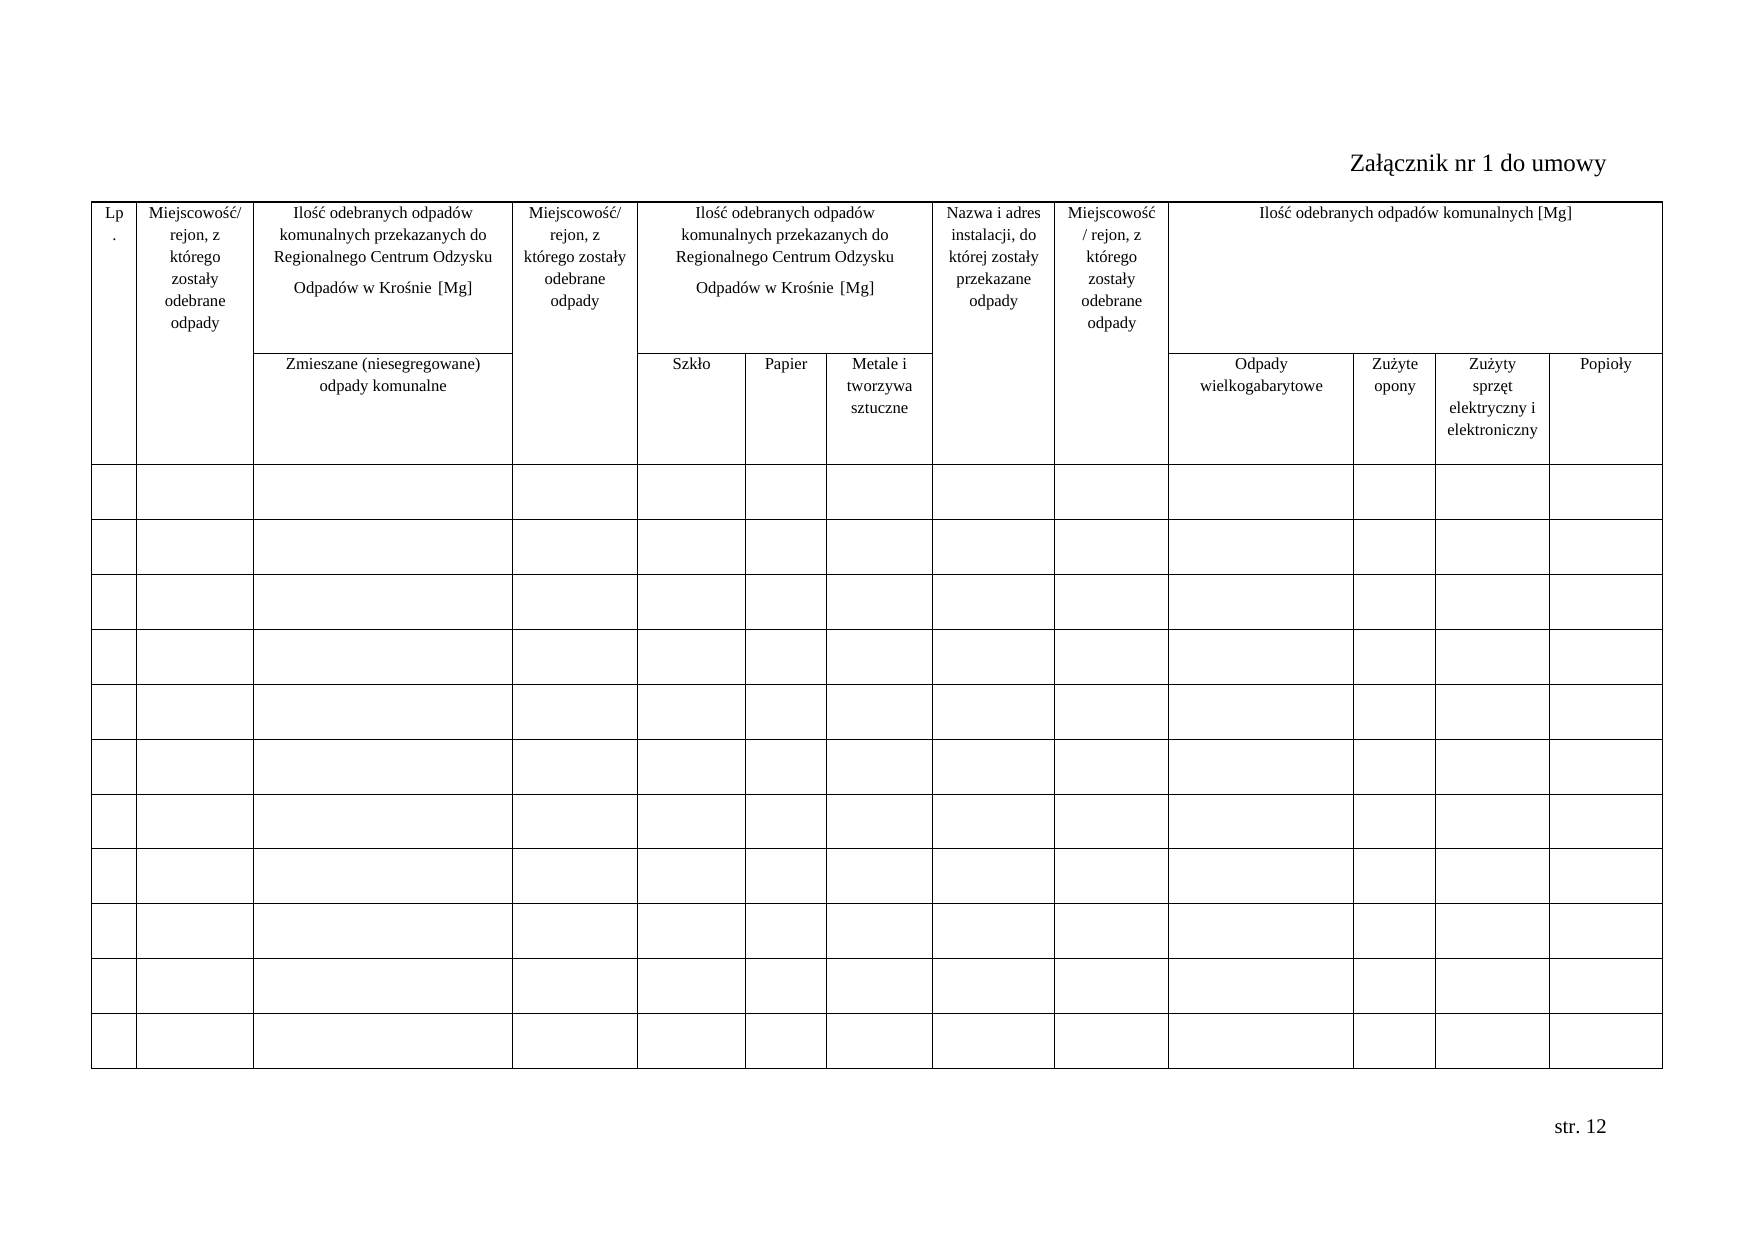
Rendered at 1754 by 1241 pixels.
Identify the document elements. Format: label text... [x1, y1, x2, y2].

table_cell [933, 685, 1054, 738]
table_cell [933, 740, 1054, 793]
table_cell [1436, 849, 1549, 903]
table_cell [638, 795, 745, 848]
table_cell [1169, 795, 1353, 848]
table_cell [933, 575, 1054, 629]
table_cell [746, 465, 826, 519]
table_cell [638, 904, 745, 958]
table_cell [746, 904, 826, 958]
table_cell [827, 959, 932, 1013]
table_cell [92, 740, 136, 793]
table_cell [638, 849, 745, 903]
table_header Ilość odebranych odpadów komunalnych przekazanych do Regionalnego Centrum Odzysku Odpadów w Krośnie [Mg] [638, 203, 932, 353]
table_cell [1055, 520, 1168, 574]
table_cell [933, 849, 1054, 903]
table_cell Zmieszane (niesegregowane) odpady komunalne [254, 354, 512, 464]
table_cell [92, 904, 136, 958]
table_cell [1436, 630, 1549, 684]
table_cell [254, 685, 512, 738]
table_cell [933, 795, 1054, 848]
table_cell [1354, 575, 1435, 629]
table_cell [638, 685, 745, 738]
table_cell [92, 849, 136, 903]
table_cell [1550, 904, 1662, 958]
table_cell [1354, 904, 1435, 958]
table_cell [513, 795, 637, 848]
table_cell [137, 685, 253, 738]
table_cell Popioły [1550, 354, 1662, 464]
table_header Lp. [92, 203, 136, 464]
table_cell [1354, 740, 1435, 793]
table_cell [638, 575, 745, 629]
table_cell [1550, 575, 1662, 629]
table_cell [1354, 959, 1435, 1013]
table_cell [1055, 465, 1168, 519]
table_cell [92, 465, 136, 519]
table_cell [1550, 465, 1662, 519]
table_cell [254, 630, 512, 684]
table_cell [1169, 740, 1353, 793]
table_cell [1169, 630, 1353, 684]
table_cell [1055, 959, 1168, 1013]
table_cell [746, 575, 826, 629]
table_cell [513, 630, 637, 684]
table_cell [1550, 520, 1662, 574]
table_cell [254, 575, 512, 629]
table_cell [1550, 740, 1662, 793]
table_cell [827, 795, 932, 848]
table_cell [137, 575, 253, 629]
table_cell [746, 630, 826, 684]
table_header Miejscowość/rejon, z którego zostały odebrane odpady [137, 203, 253, 464]
table_cell [1550, 1014, 1662, 1068]
table_cell [254, 959, 512, 1013]
table_cell [1169, 685, 1353, 738]
table_cell [933, 630, 1054, 684]
table_cell [933, 904, 1054, 958]
table_cell [254, 795, 512, 848]
table_cell [92, 575, 136, 629]
table_cell [92, 520, 136, 574]
table_cell [827, 520, 932, 574]
table_cell [1055, 630, 1168, 684]
table_cell [137, 520, 253, 574]
table_cell [513, 575, 637, 629]
table_cell [1550, 849, 1662, 903]
table_cell [513, 904, 637, 958]
table_cell [137, 959, 253, 1013]
table_cell [92, 630, 136, 684]
table_cell [827, 630, 932, 684]
table_header Nazwa i adres instalacji, do której zostały przekazane odpady [933, 203, 1054, 464]
table_cell [746, 795, 826, 848]
table_cell [1354, 630, 1435, 684]
table_cell [1055, 740, 1168, 793]
table_cell [1436, 904, 1549, 958]
table_cell [933, 1014, 1054, 1068]
table_cell [638, 630, 745, 684]
table_cell [746, 1014, 826, 1068]
table_cell [1436, 685, 1549, 738]
table_cell [1436, 740, 1549, 793]
table_cell [1550, 630, 1662, 684]
table_cell [1055, 685, 1168, 738]
table_cell [638, 520, 745, 574]
table_cell [513, 849, 637, 903]
table_cell [1354, 795, 1435, 848]
table_cell [827, 465, 932, 519]
table_cell [1436, 575, 1549, 629]
table_cell [1550, 959, 1662, 1013]
table_cell [137, 740, 253, 793]
table_cell [638, 465, 745, 519]
table_cell [746, 685, 826, 738]
table_cell [746, 520, 826, 574]
table_cell [1550, 685, 1662, 738]
table_cell Metale i tworzywa sztuczne [827, 354, 932, 464]
table_cell [1354, 465, 1435, 519]
table_cell [1055, 575, 1168, 629]
table_header Ilość odebranych odpadów komunalnych [Mg] [1169, 203, 1662, 353]
table_cell [746, 740, 826, 793]
table_cell [1436, 1014, 1549, 1068]
table_cell Odpady wielkogabarytowe [1169, 354, 1353, 464]
table_cell [1169, 849, 1353, 903]
table_cell [638, 740, 745, 793]
table_cell [92, 795, 136, 848]
table_cell [638, 1014, 745, 1068]
table_cell [137, 849, 253, 903]
table_cell [1169, 959, 1353, 1013]
table_cell [638, 959, 745, 1013]
table_cell [746, 959, 826, 1013]
table_cell [1354, 685, 1435, 738]
table_cell Papier [746, 354, 826, 464]
text Załącznik nr 1 do umowy [148, 148, 1606, 176]
table_cell Szkło [638, 354, 745, 464]
table_cell [1169, 465, 1353, 519]
table_cell [254, 520, 512, 574]
table_cell [1169, 575, 1353, 629]
table_cell [513, 520, 637, 574]
table_cell [1550, 795, 1662, 848]
table_header Miejscowość/ rejon, z którego zostały odebrane odpady [513, 203, 637, 464]
table_cell [1055, 849, 1168, 903]
table_cell [1055, 795, 1168, 848]
table_cell [1055, 1014, 1168, 1068]
table_cell [933, 959, 1054, 1013]
table_cell [1354, 520, 1435, 574]
table_cell [513, 685, 637, 738]
table_cell [1436, 465, 1549, 519]
table_cell [254, 849, 512, 903]
table_cell [254, 1014, 512, 1068]
table_cell [92, 959, 136, 1013]
table_cell [254, 465, 512, 519]
table_cell [933, 520, 1054, 574]
table_cell [1436, 520, 1549, 574]
table_cell [827, 904, 932, 958]
table_cell [1169, 904, 1353, 958]
table_header Ilość odebranych odpadów komunalnych przekazanych do Regionalnego Centrum Odzysku Odpadów w Krośnie [Mg] [254, 203, 512, 353]
table_cell [1436, 959, 1549, 1013]
table_cell [254, 904, 512, 958]
table_cell [1055, 904, 1168, 958]
table_cell Zużyte opony [1354, 354, 1435, 464]
table_cell [827, 1014, 932, 1068]
table_cell [513, 959, 637, 1013]
table_cell [1436, 795, 1549, 848]
table_cell Zużyty sprzęt elektryczny i elektroniczny [1436, 354, 1549, 464]
table_cell [1354, 1014, 1435, 1068]
table_cell [827, 849, 932, 903]
table_cell [827, 575, 932, 629]
table_cell [513, 1014, 637, 1068]
table_header Miejscowość/ rejon, z którego zostały odebrane odpady [1055, 203, 1168, 464]
table_cell [827, 740, 932, 793]
table_cell [137, 904, 253, 958]
table_cell [254, 740, 512, 793]
table_cell [1169, 1014, 1353, 1068]
table_cell [827, 685, 932, 738]
table_cell [1169, 520, 1353, 574]
table_cell [137, 1014, 253, 1068]
table_cell [746, 849, 826, 903]
table_cell [92, 1014, 136, 1068]
table_cell [137, 465, 253, 519]
table_cell [513, 465, 637, 519]
table_cell [1354, 849, 1435, 903]
table_cell [137, 630, 253, 684]
table_cell [933, 465, 1054, 519]
table_cell [137, 795, 253, 848]
table_cell [513, 740, 637, 793]
table_cell [92, 685, 136, 738]
